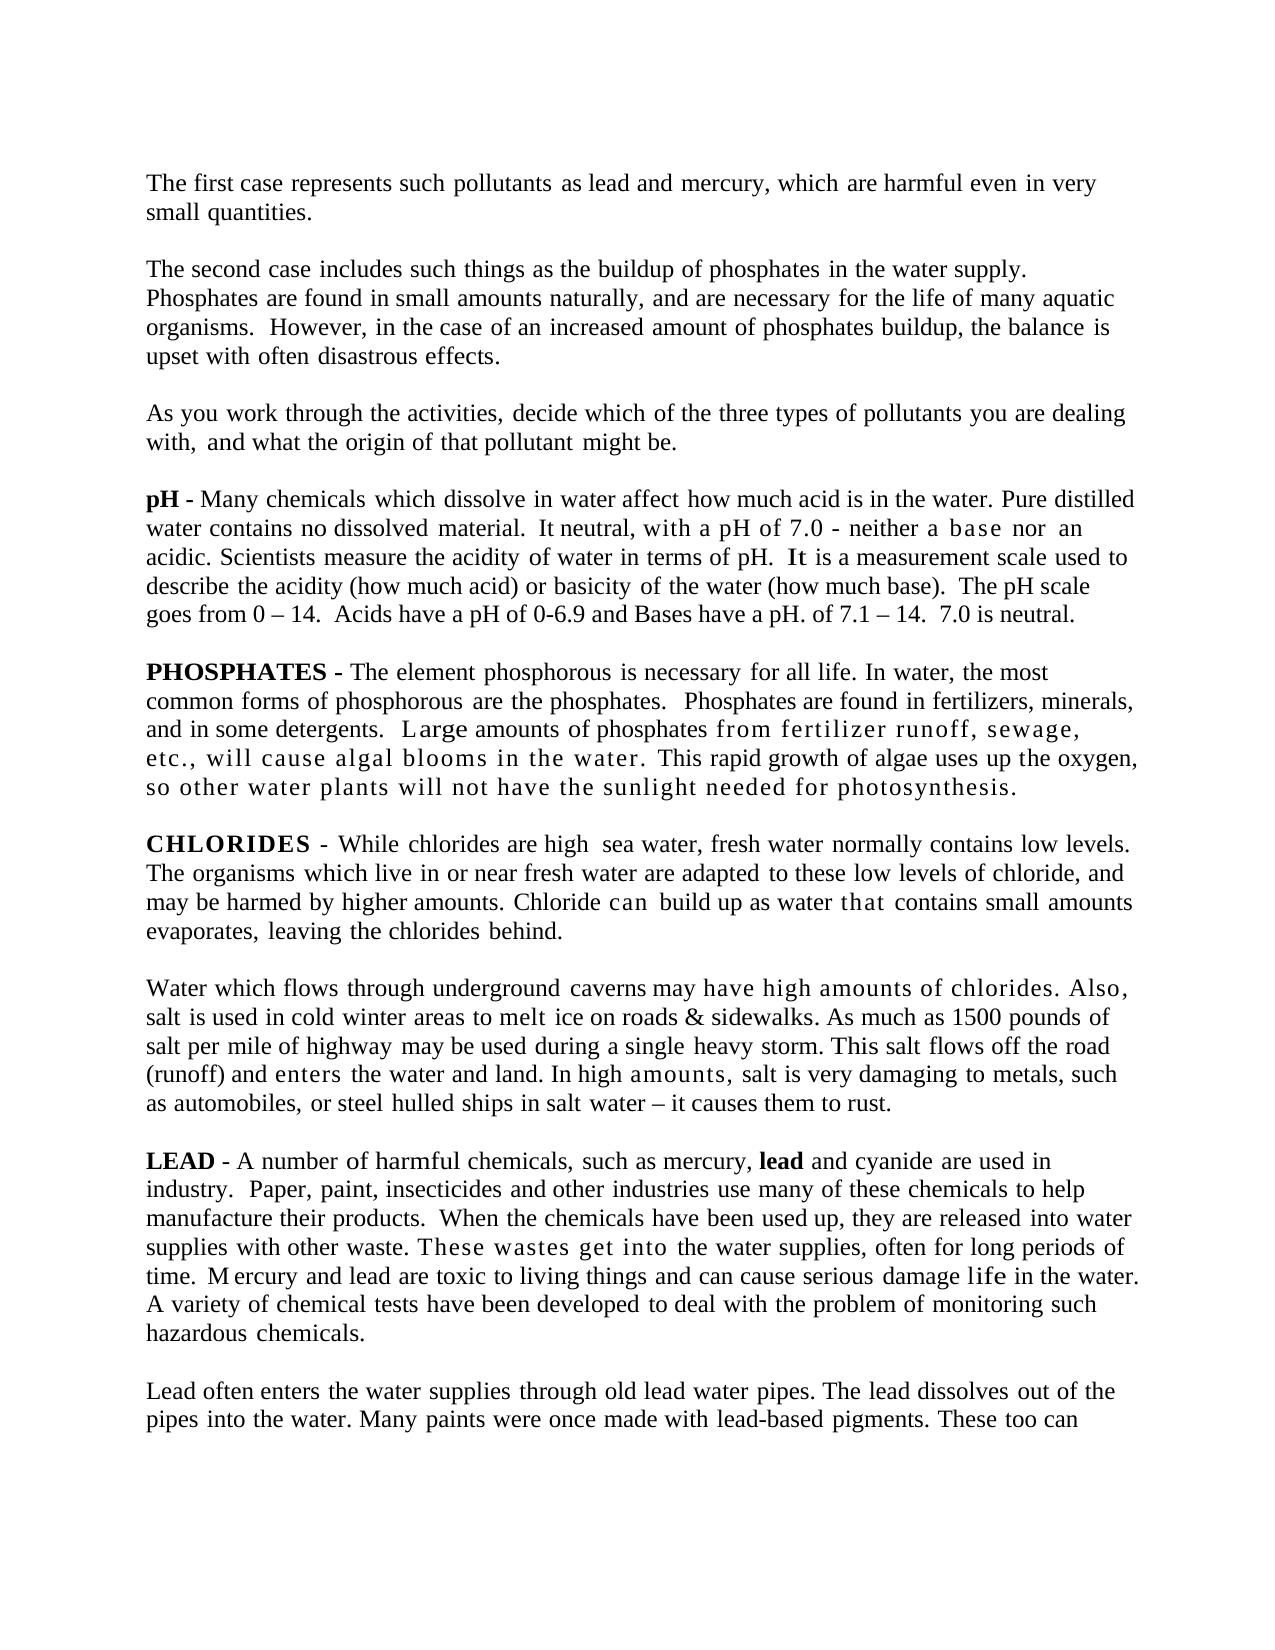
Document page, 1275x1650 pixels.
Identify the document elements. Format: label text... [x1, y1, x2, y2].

text The second case includes such things as the buildup of phosphates in the water supply. Phosphates are found in small amounts naturally, and are necessary for the life of many aquatic organisms. However, in the case of an increased amount of phosphates buildup, the balance is upset with often disastrous effects. [146, 254, 1139, 369]
text LEAD - A number of harmful chemicals, such as mercury, lead and cyanide are used in industry. Paper, paint, insecticides and other industries use many of these chemicals to help manufacture their products. When the chemicals have been used up, they are released into water supplies with other waste. These wastes get into the water supplies, often for long periods of time. Mercury and lead are toxic to living things and can cause serious damage life in the water. A variety of chemical tests have been developed to deal with the problem of monitoring such hazardous chemicals. [146, 1146, 1139, 1347]
text pH - Many chemicals which dissolve in water affect how much acid is in the water. Pure distilled water contains no dissolved material. It neutral, with a pH of 7.0 - neither a base nor an acidic. Scientists measure the acidity of water in terms of pH. It is a measurement scale used to describe the acidity (how much acid) or basicity of the water (how much base). The pH scale goes from 0 – 14. Acids have a pH of 0-6.9 and Bases have a pH. of 7.1 – 14. 7.0 is neutral. [146, 484, 1139, 628]
text PHOSPHATES - The element phosphorous is necessary for all life. In water, the most common forms of phosphorous are the phosphates. Phosphates are found in fertilizers, minerals, and in some detergents. Large amounts of phosphates from fertilizer runoff, sewage, etc., will cause algal blooms in the water. This rapid growth of algae uses up the oxygen, so other water plants will not have the sunlight needed for photosynthesis. [146, 657, 1139, 801]
text As you work through the activities, decide which of the three types of pollutants you are dealing with, and what the origin of that pollutant might be. [146, 398, 1139, 456]
text CHLORIDES - While chlorides are high sea water, fresh water normally contains low levels. The organisms which live in or near fresh water are adapted to these low levels of chloride, and may be harmed by higher amounts. Chloride can build up as water that contains small amounts evaporates, leaving the chlorides behind. [146, 829, 1139, 944]
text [146, 1376, 1139, 1433]
text The first case represents such pollutants as lead and mercury, which are harmful even in very small quantities. [146, 168, 1139, 226]
text Water which flows through underground caverns may have high amounts of chlorides. Also, salt is used in cold winter areas to melt ice on roads & sidewalks. As much as 1500 pounds of salt per mile of highway may be used during a single heavy storm. This salt flows off the road (runoff) and enters the water and land. In high amounts, salt is very damaging to metals, such as automobiles, or steel hulled ships in salt water – it causes them to rust. [146, 973, 1139, 1117]
